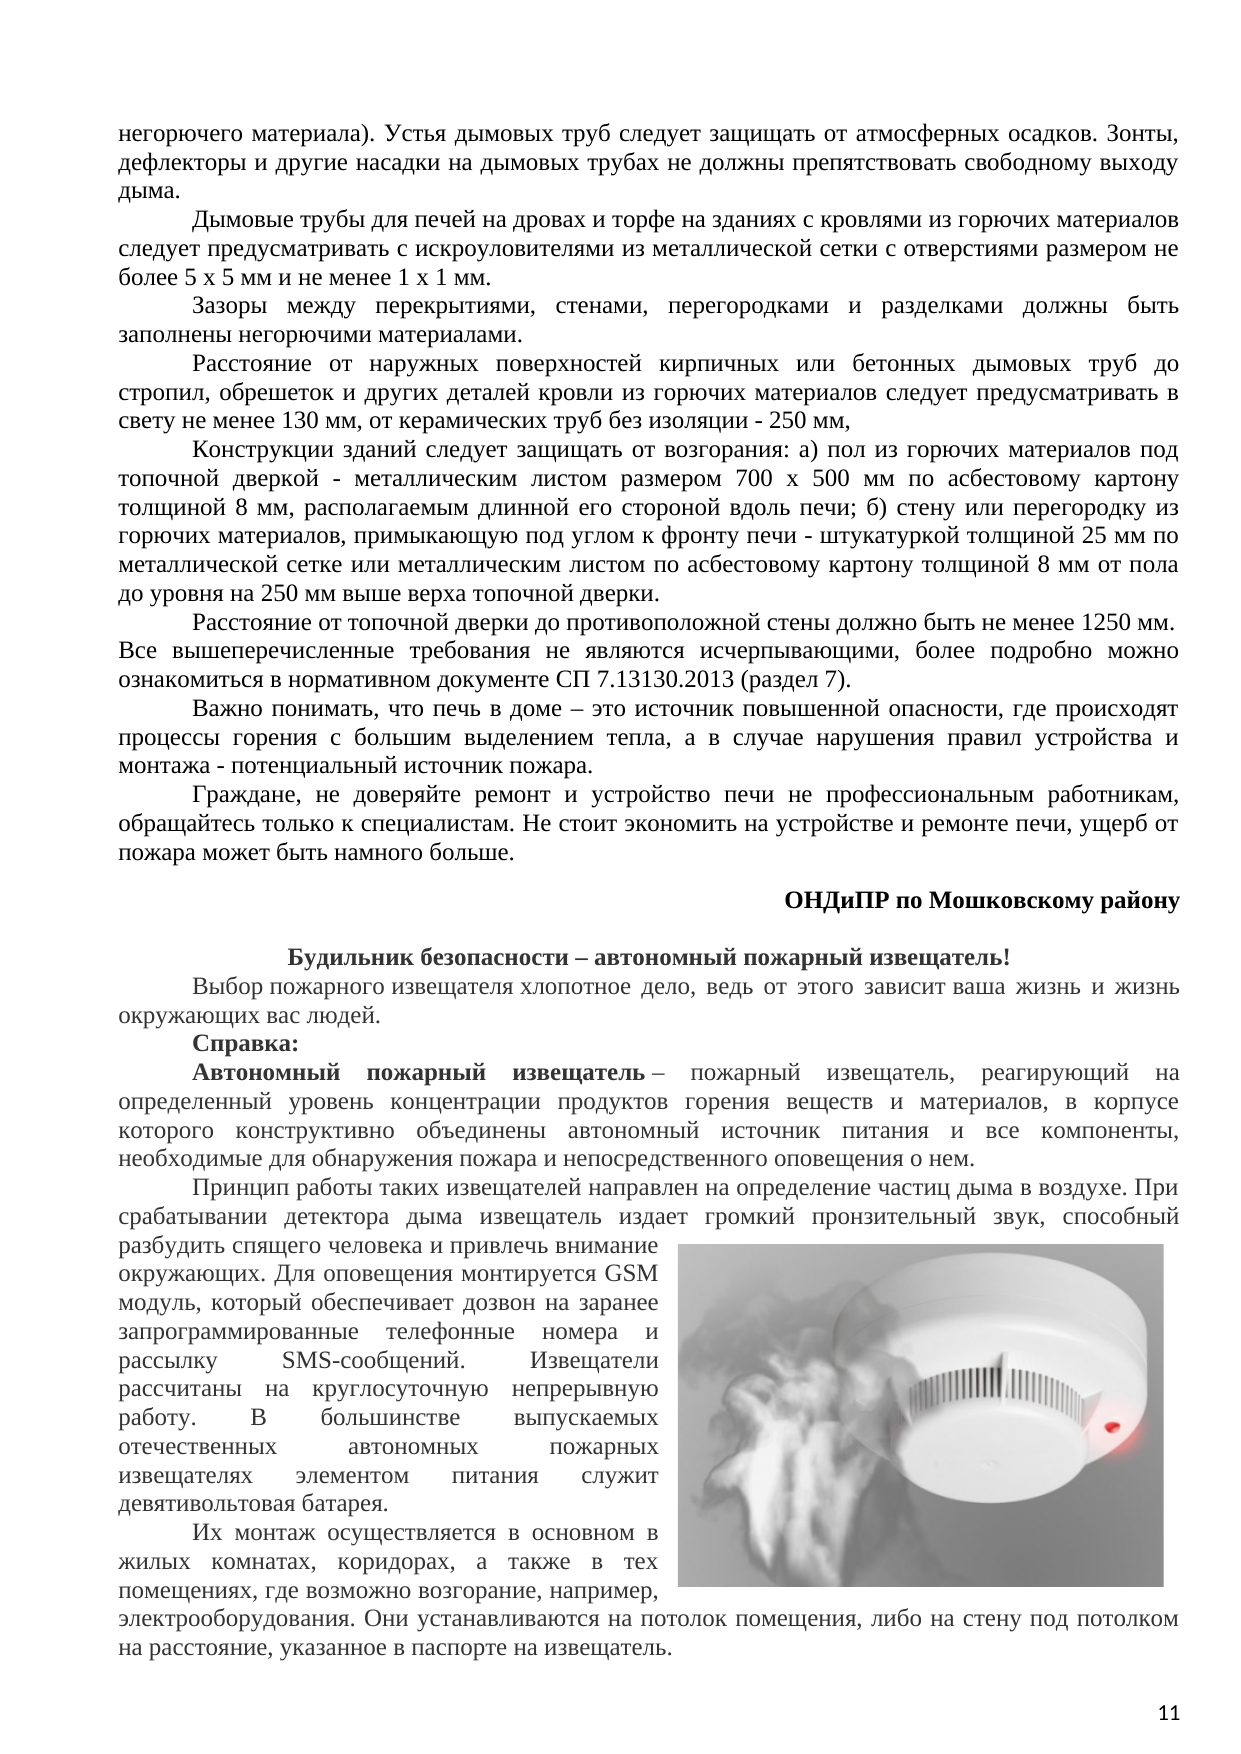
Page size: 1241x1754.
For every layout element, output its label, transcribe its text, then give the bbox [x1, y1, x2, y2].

text Граждане, не доверяйте ремонт и устройство печи не профессиональным работникам, обращайтесь только к специалистам. Не стоит экономить на устройстве и ремонте печи, ущерб от пожара может быть намного больше. [118, 779, 1180, 866]
text Их монтаж осуществляется в основном в жилых комнатах, коридорах, а также в тех помещениях, где возможно возгорание, например, электрооборудования. Они устанавливаются на потолок помещения, либо на стену под потолком на расстояние, указанное в паспорте на извещатель. [118, 1517, 1180, 1661]
text Зазоры между перекрытиями, стенами, перегородками и разделками должны быть заполнены негорючими материалами. [118, 291, 1180, 348]
picture [677, 1244, 1164, 1587]
text Важно понимать, что печь в доме – это источник повышенной опасности, где происходят процессы горения с большим выделением тепла, а в случае нарушения правил устройства и монтажа - потенциальный источник пожара. [118, 693, 1180, 779]
text ОНДиПР по Мошковскому району [118, 885, 1180, 913]
text Конструкции зданий следует защищать от возгорания: а) пол из горючих материалов под топочной дверкой - металлическим листом размером 700 x 500 мм по асбестовому картону толщиной 8 мм, располагаемым длинной его стороной вдоль печи; б) стену или перегородку из горючих материалов, примыкающую под углом к фронту печи - штукатуркой толщиной 25 мм по металлической сетке или металлическим листом по асбестовому картону толщиной 8 мм от пола до уровня на 250 мм выше верха топочной дверки. [118, 434, 1180, 607]
text Расстояние от топочной дверки до противоположной стены должно быть не менее 1250 мм. [118, 607, 1180, 636]
text Все вышеперечисленные требования не являются исчерпывающими, более подробно можно ознакомиться в нормативном документе СП 7.13130.2013 (раздел 7). [118, 636, 1180, 693]
text Принцип работы таких извещателей направлен на определение частиц дыма в воздухе. При срабатывании детектора дыма извещатель издает громкий пронзительный звук, способный разбудить спящего человека и привлечь внимание окружающих. Для оповещения монтируется GSM модуль, который обеспечивает дозвон на заранее запрограммированные телефонные номера и рассылку SMS-сообщений. Извещатели рассчитаны на круглосуточную непрерывную работу. В большинстве выпускаемых отечественных автономных пожарных извещателях элементом питания служит девятивольтовая батарея. [118, 1172, 1180, 1517]
text Выбор пожарного извещателя хлопотное дело, ведь от этого зависит ваша жизнь и жизнь окружающих вас людей. [118, 971, 1180, 1028]
text Расстояние от наружных поверхностей кирпичных или бетонных дымовых труб до стропил, обрешеток и других деталей кровли из горючих материалов следует предусматривать в свету не менее 130 мм, от керамических труб без изоляции - 250 мм, [118, 348, 1180, 434]
text Дымовые трубы для печей на дровах и торфе на зданиях с кровлями из горючих материалов следует предусматривать с искроуловителями из металлической сетки с отверстиями размером не более 5 x 5 мм и не менее 1 x 1 мм. [118, 204, 1180, 291]
text Будильник безопасности – автономный пожарный извещатель! [118, 942, 1180, 971]
text Автономный пожарный извещатель – пожарный извещатель, реагирующий на определенный уровень концентрации продуктов горения веществ и материалов, в корпусе которого конструктивно объединены автономный источник питания и все компоненты, необходимые для обнаружения пожара и непосредственного оповещения о нем. [118, 1057, 1180, 1172]
text Справка: [118, 1028, 1180, 1057]
